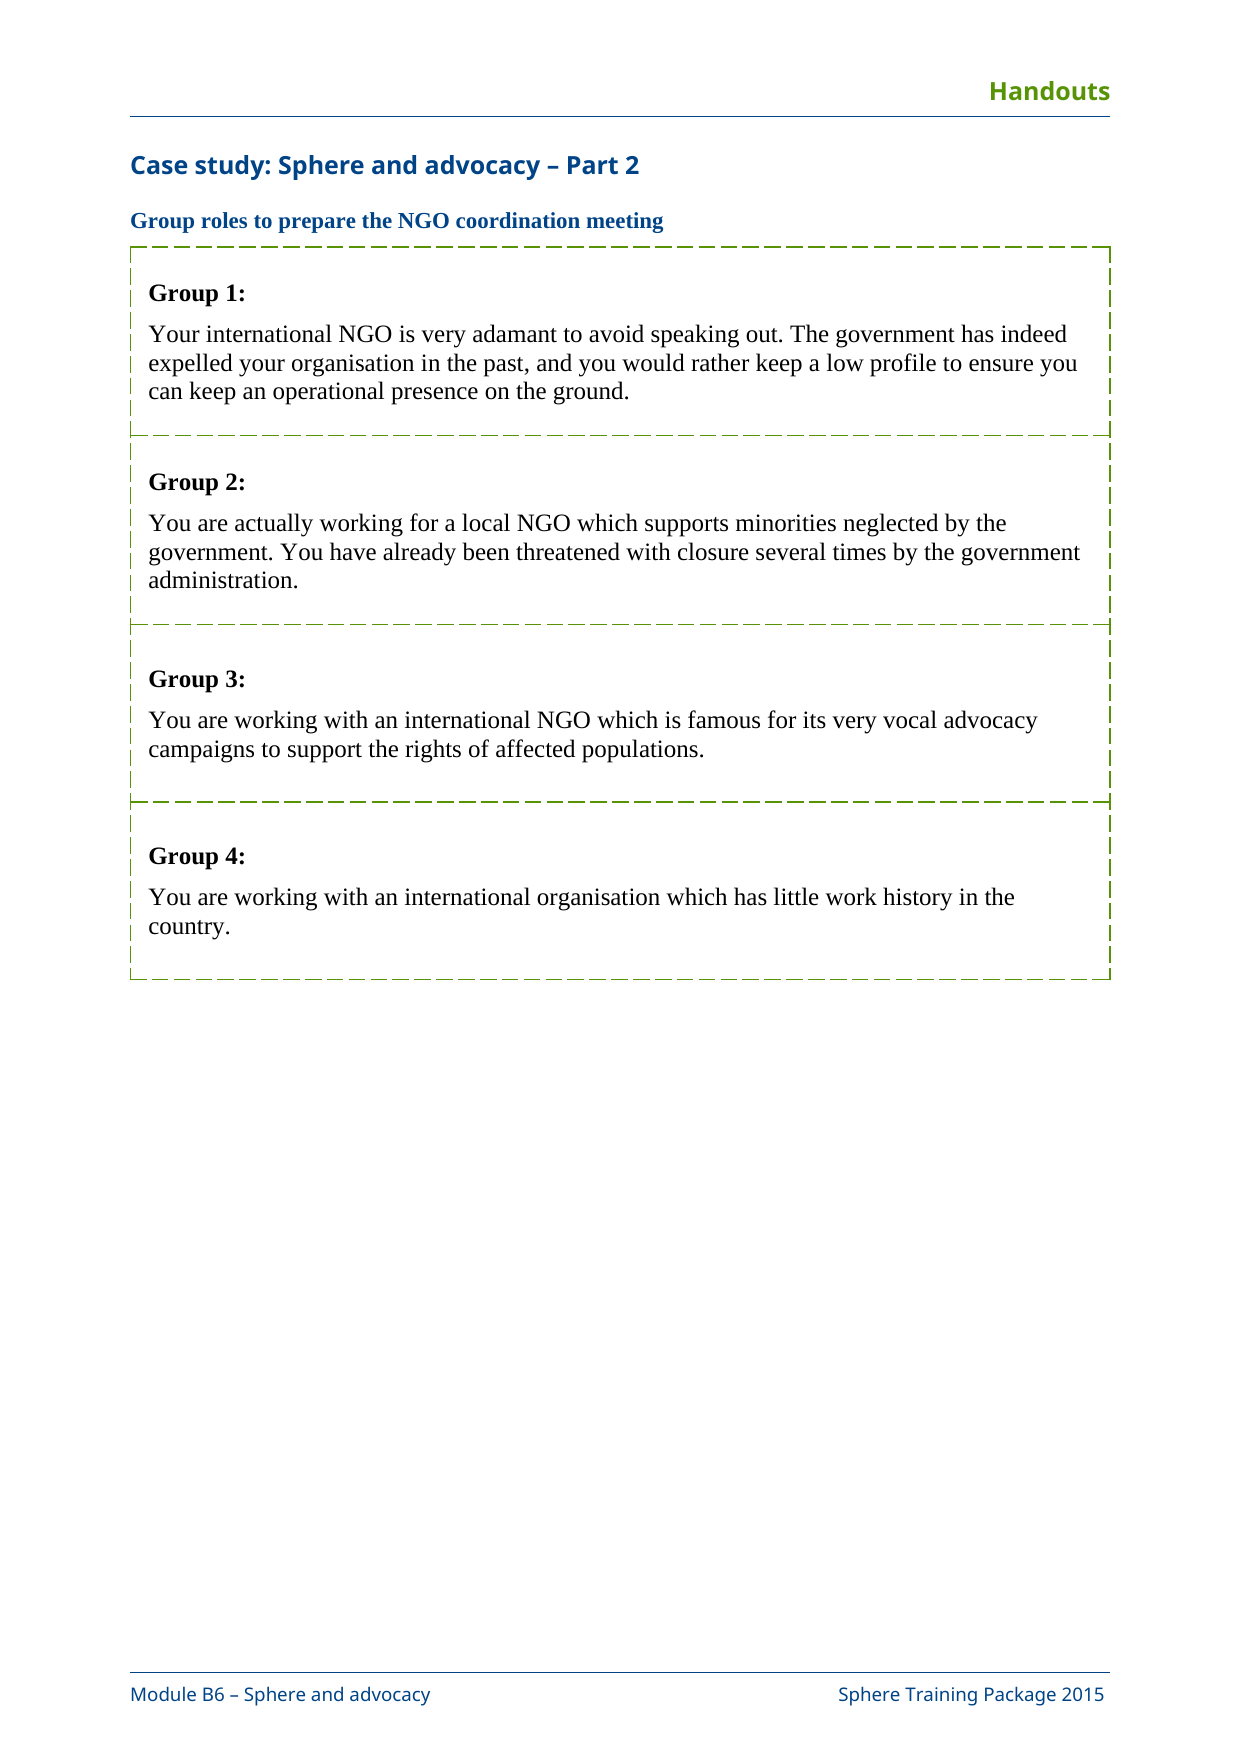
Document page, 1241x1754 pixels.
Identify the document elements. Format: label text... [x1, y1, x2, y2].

table_cell Group 4: You are working with an international organisation which has little work history in the country. [130, 801, 1110, 979]
table_cell Group 2: You are actually working for a local NGO which supports minorities neglected by the government. You have already been threatened with closure several times by the government administration. [130, 435, 1110, 624]
table_cell Group 3: You are working with an international NGO which is famous for its very vocal advocacy campaigns to support the rights of affected populations. [130, 624, 1110, 801]
subtitle Case study: Sphere and advocacy – Part 2 [130, 148, 1110, 182]
table_header Group 1: Your international NGO is very adamant to avoid speaking out. The government has indeed expelled your organisation in the past, and you would rather keep a low profile to ensure you can keep an operational presence on the ground. [130, 246, 1110, 435]
subtitle Group roles to prepare the NGO coordination meeting [130, 207, 1110, 234]
